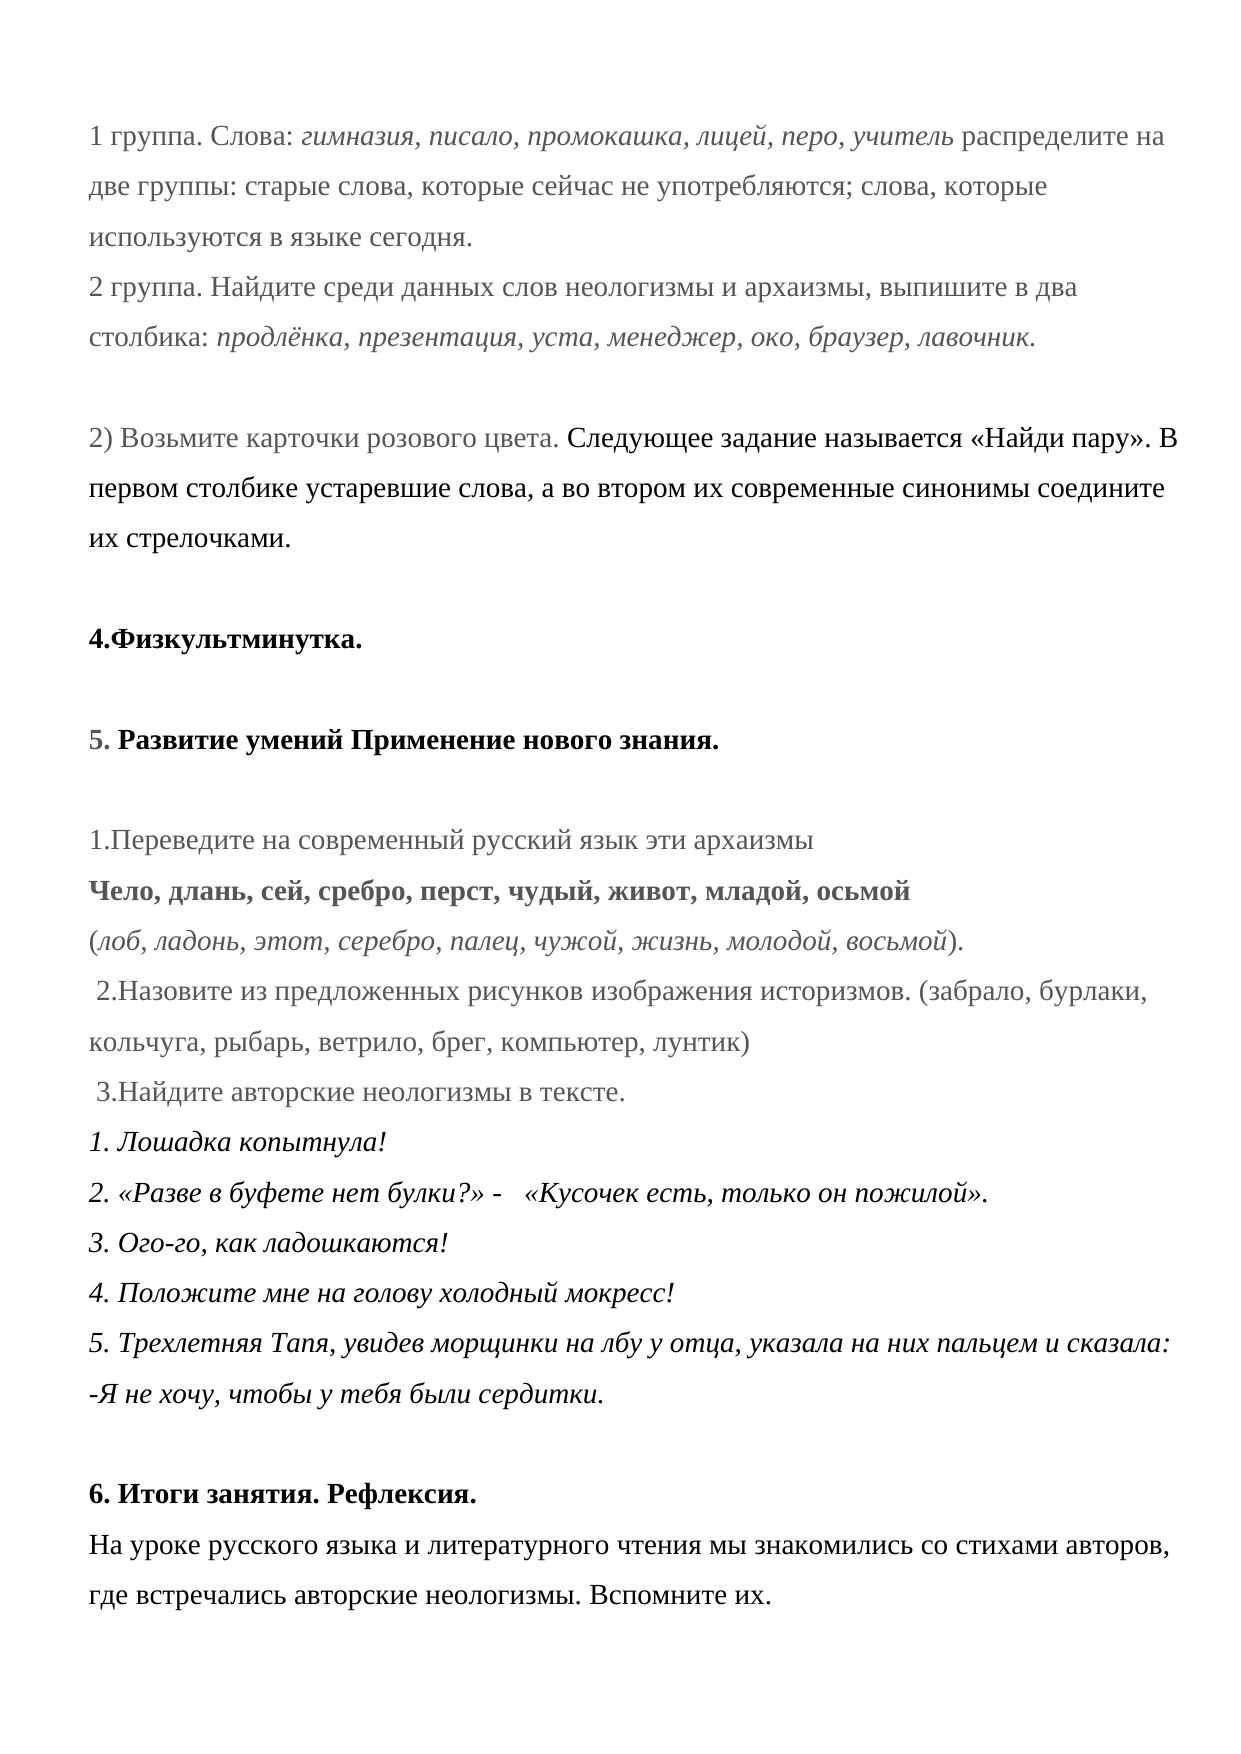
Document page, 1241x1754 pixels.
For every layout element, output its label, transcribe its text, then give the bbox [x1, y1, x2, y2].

text 3. Ого-го, как ладошкаются! [88, 1225, 1196, 1258]
text 4.Физкультминутка. [88, 621, 1196, 655]
text 6. Итоги занятия. Рефлексия. [88, 1477, 1196, 1510]
text 2 группа. Найдите среди данных слов неологизмы и архаизмы, выпишите в два столбика: продлёнка, презентация, уста, менеджер, око, браузер, лавочник. [88, 269, 1196, 353]
text (лоб, ладонь, этот, серебро, палец, чужой, жизнь, молодой, восьмой). [88, 923, 1196, 957]
text 5. Развитие умений Применение нового знания. [88, 722, 1196, 755]
text 1 группа. Слова: гимназия, писало, промокашка, лицей, перо, учитель распределите на две группы: старые слова, которые сейчас не употребляются; слова, которые используются в языке сегодня. [88, 118, 1196, 252]
text -Я не хочу, чтобы у тебя были сердитки. [88, 1376, 1196, 1409]
text 1. Лошадка копытнула! [88, 1124, 1196, 1158]
text 4. Положите мне на голову холодный мокресс! [88, 1275, 1196, 1309]
text На уроке русского языка и литературного чтения мы знакомились со стихами авторов, где встречались авторские неологизмы. Вспомните их. [88, 1527, 1196, 1611]
text 2) Возьмите карточки розового цвета. Следующее задание называется «Найди пару». В первом столбике устаревшие слова, а во втором их современные синонимы соедините их стрелочками. [88, 420, 1196, 554]
text Чело, длань, сей, сребро, перст, чудый, живот, младой, осьмой [88, 873, 1196, 906]
text 3.Найдите авторские неологизмы в тексте. [88, 1074, 1196, 1108]
text 5. Трехлетняя Тапя, увидев морщинки на лбу у отца, указала на них пальцем и сказала: [88, 1326, 1196, 1359]
text 1.Переведите на современный русский язык эти архаизмы [88, 822, 1196, 856]
text 2. «Разве в буфете нет булки?» - «Кусочек есть, только он пожилой». [88, 1175, 1196, 1208]
text 2.Назовите из предложенных рисунков изображения историзмов. (забрало, бурлаки, кольчуга, рыбарь, ветрило, брег, компьютер, лунтик) [88, 973, 1196, 1057]
